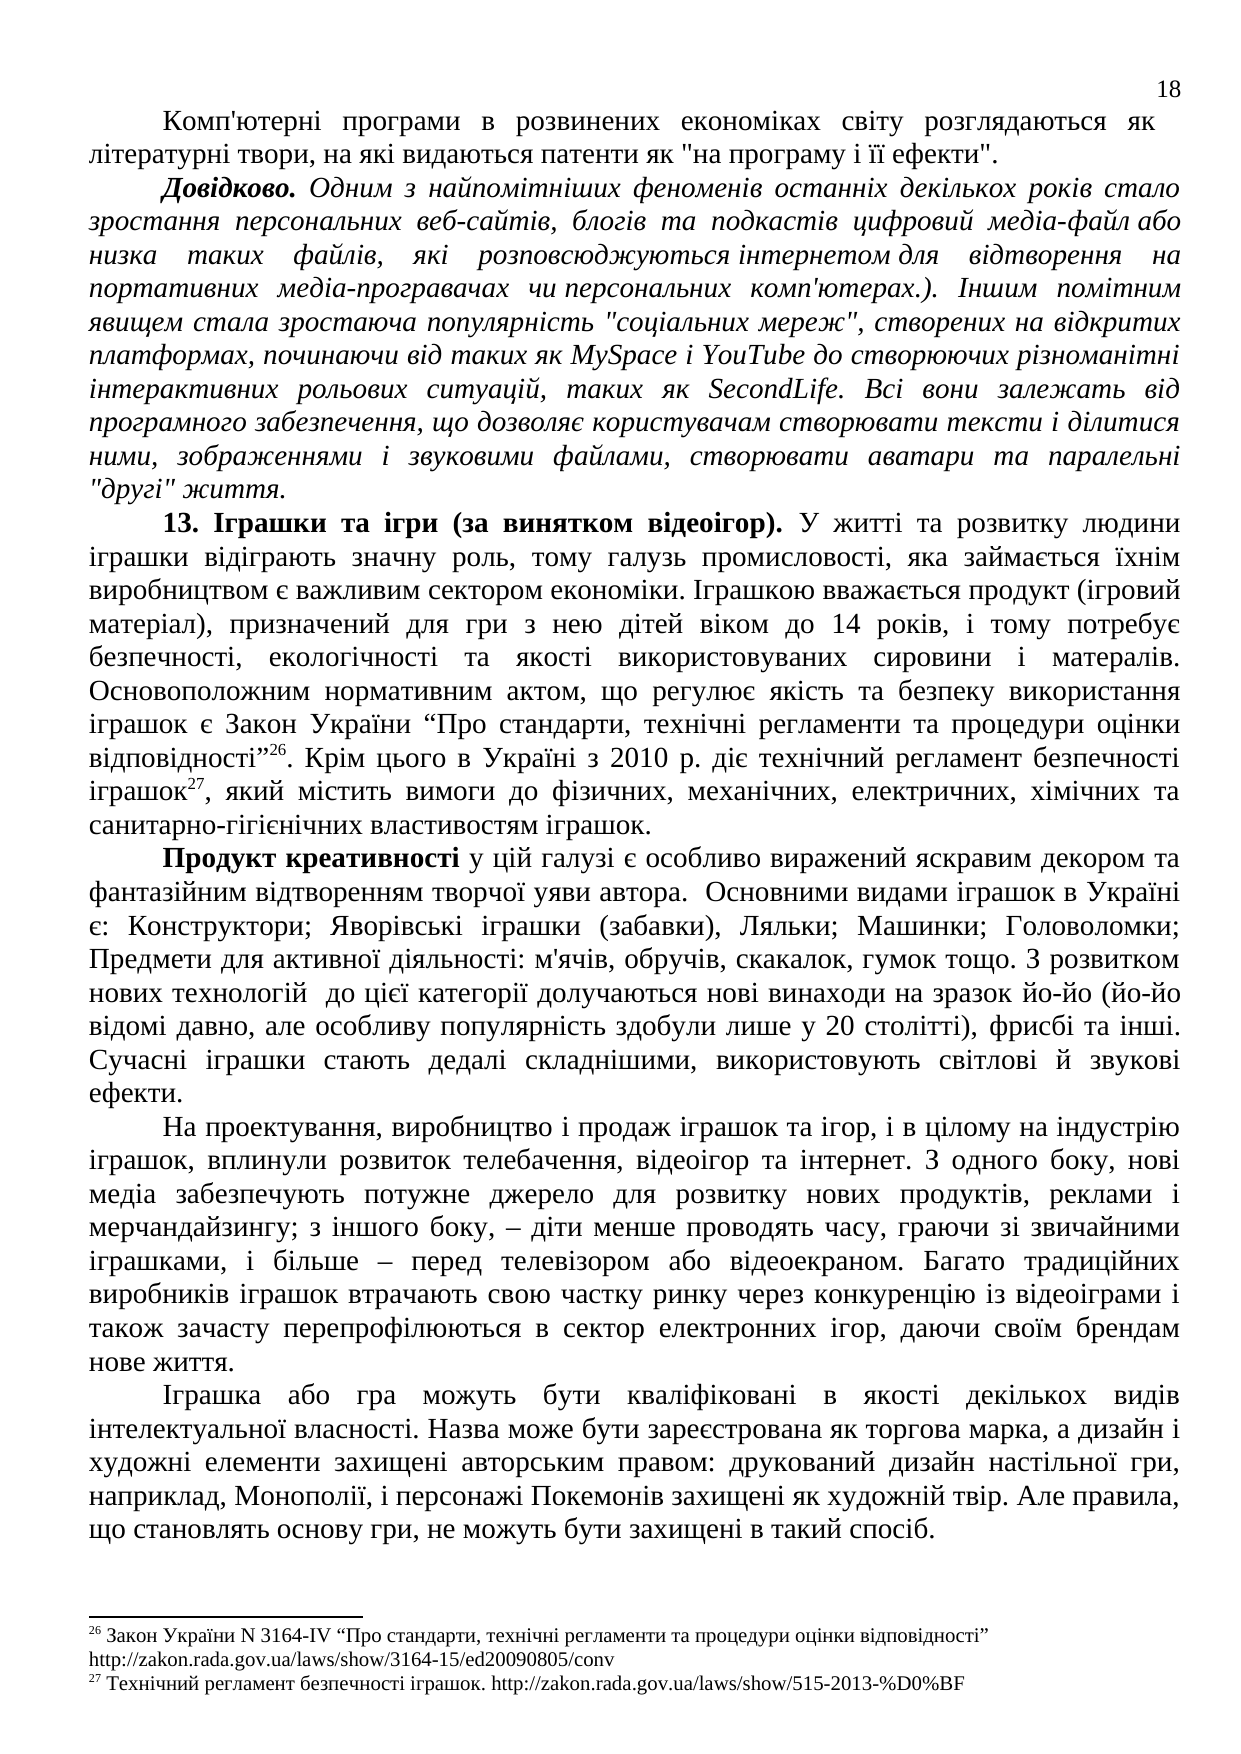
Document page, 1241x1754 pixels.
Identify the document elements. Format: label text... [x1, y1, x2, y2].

text На проектування, виробництво і продаж іграшок та ігор, і в цілому на індустрію іграшок, вплинули розвиток телебачення, відеоігор та інтернет. З одного боку, нові медіа забезпечують потужне джерело для розвитку нових продуктів, реклами і мерчандайзингу; з іншого боку, – діти менше проводять часу, граючи зі звичайними іграшками, і більше – перед телевізором або відеоекраном. Багато традиційних виробників іграшок втрачають свою частку ринку через конкуренцію із відеоіграми і також зачасту перепрофілюються в сектор електронних ігор, даючи своїм брендам нове життя. [89, 1109, 1181, 1377]
text Комп'ютерні програми в розвинених економіках світу розглядаються як літературні твори, на які видаються патенти як "на програму і її ефекти". [89, 103, 1181, 170]
text Іграшка або гра можуть бути кваліфіковані в якості декількох видів інтелектуальної власності. Назва може бути зареєстрована як торгова марка, а дизайн і художні елементи захищені авторським правом: друкований дизайн настільної гри, наприклад, Монополії, і персонажі Покемонів захищені як художній твір. Але правила, що становлять основу гри, не можуть бути захищені в такий спосіб. [89, 1377, 1181, 1545]
text Продукт креативності у цій галузі є особливо виражений яскравим декором та фантазійним відтворенням творчої уяви автора. Основними видами іграшок в Україні є: Конструктори; Яворівські іграшки (забавки), Ляльки; Машинки; Головоломки; Предмети для активної діяльності: м'ячів, обручів, скакалок, гумок тощо. З розвитком нових технологій до цієї категорії долучаються нові винаходи на зразок йо-йо (йо-йо відомі давно, але особливу популярність здобули лише у 20 столітті), фрисбі та інші. Сучасні іграшки стають дедалі складнішими, використовують світлові й звукові ефекти. [89, 841, 1181, 1109]
text Довідково. Одним з найпомітніших феноменів останніх декількох років стало зростання персональних веб-сайтів, блогів та подкастів цифровий медіа-файл або низка таких файлів, які розповсюджуються інтернетом для відтворення на портативних медіа-програвачах чи персональних комп'ютерах.). Іншим помітним явищем стала зростаюча популярність "соціальних мереж", створених на відкритих платформах, починаючи від таких як MySpace і YouTube до створюючих різноманітні інтерактивних рольових ситуацій, таких як SecondLife. Всі вони залежать від програмного забезпечення, що дозволяє користувачам створювати тексти і ділитися ними, зображеннями і звуковими файлами, створювати аватари та паралельні "другі" життя. [89, 170, 1181, 505]
text 13. Іграшки та ігри (за винятком відеоігор). У житті та розвитку людини іграшки відіграють значну роль, тому галузь промисловості, яка займається їхнім виробництвом є важливим сектором економіки. Іграшкою вважається продукт (ігровий матеріал), призначений для гри з нею дітей віком до 14 років, і тому потребує безпечності, екологічності та якості використовуваних сировини і матералів. Основоположним нормативним актом, що регулює якість та безпеку використання іграшок є Закон України “Про стандарти, технічні регламенти та процедури оцінки відповідності”. Крім цього в Україні з 2010 р. діє технічний регламент безпечності іграшок, який містить вимоги до фізичних, механічних, електричних, хімічних та санитарно-гігієнічних властивостям іграшок. [89, 505, 1181, 841]
